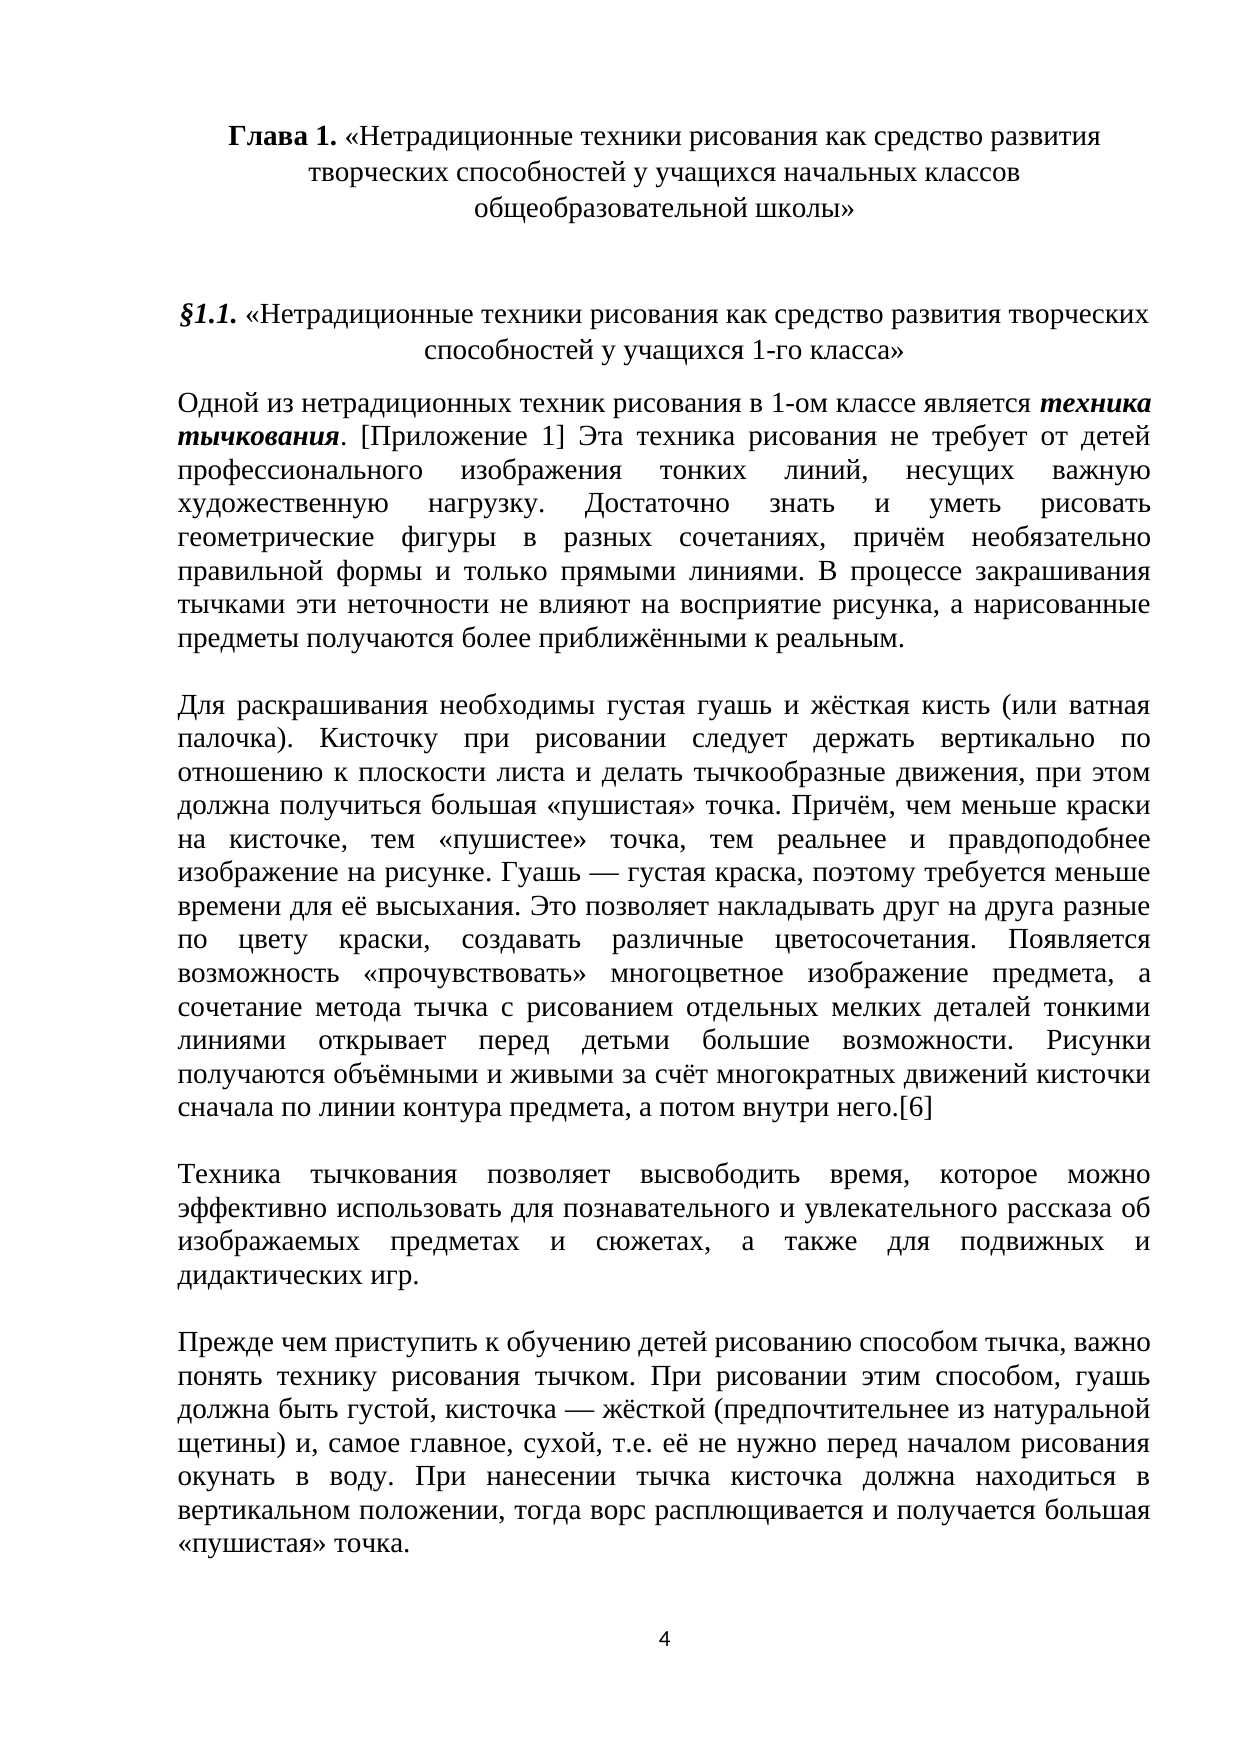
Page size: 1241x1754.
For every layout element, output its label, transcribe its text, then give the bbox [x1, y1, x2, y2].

text Техника тычкования позволяет высвободить время, которое можно эффективно использовать для познавательного и увлекательного рассказа об изображаемых предметах и сюжетах, а также для подвижных и дидактических игр. [177, 1156, 1152, 1291]
text §1.1. «Нетрадиционные техники рисования как средство развития творческих способностей у учащихся 1-го класса» [177, 296, 1152, 366]
text Прежде чем приступить к обучению детей рисованию способом тычка, важно понять технику рисования тычком. При рисовании этим способом, гуашь должна быть густой, кисточка — жёсткой (предпочтительнее из натуральной щетины) и, самое главное, сухой, т.е. её не нужно перед началом рисования окунать в воду. При нанесении тычка кисточка должна находиться в вертикальном положении, тогда ворс расплющивается и получается большая «пушистая» точка. [177, 1324, 1152, 1559]
text Для раскрашивания необходимы густая гуашь и жёсткая кисть (или ватная палочка). Кисточку при рисовании следует держать вертикально по отношению к плоскости листа и делать тычкообразные движения, при этом должна получиться большая «пушистая» точка. Причём, чем меньше краски на кисточке, тем «пушистее» точка, тем реальнее и правдоподобнее изображение на рисунке. Гуашь — густая краска, поэтому требуется меньше времени для её высыхания. Это позволяет накладывать друг на друга разные по цвету краски, создавать различные цветосочетания. Появляется возможность «прочувствовать» многоцветное изображение предмета, а сочетание метода тычка с рисованием отдельных мелких деталей тонкими линиями открывает перед детьми большие возможности. Рисунки получаются объёмными и живыми за счёт многократных движений кисточки сначала по линии контура предмета, а потом внутри него.[6] [177, 687, 1152, 1123]
text Глава 1. «Нетрадиционные техники рисования как средство развития творческих способностей у учащихся начальных классов общеобразовательной школы» [177, 118, 1152, 224]
text Одной из нетрадиционных техник рисования в 1-ом классе является техника тычкования. [Приложение 1] Эта техника рисования не требует от детей профессионального изображения тонких линий, несущих важную художественную нагрузку. Достаточно знать и уметь рисовать геометрические фигуры в разных сочетаниях, причём необязательно правильной формы и только прямыми линиями. В процессе закрашивания тычками эти неточности не влияют на восприятие рисунка, а нарисованные предметы получаются более приближёнными к реальным. [177, 385, 1152, 653]
